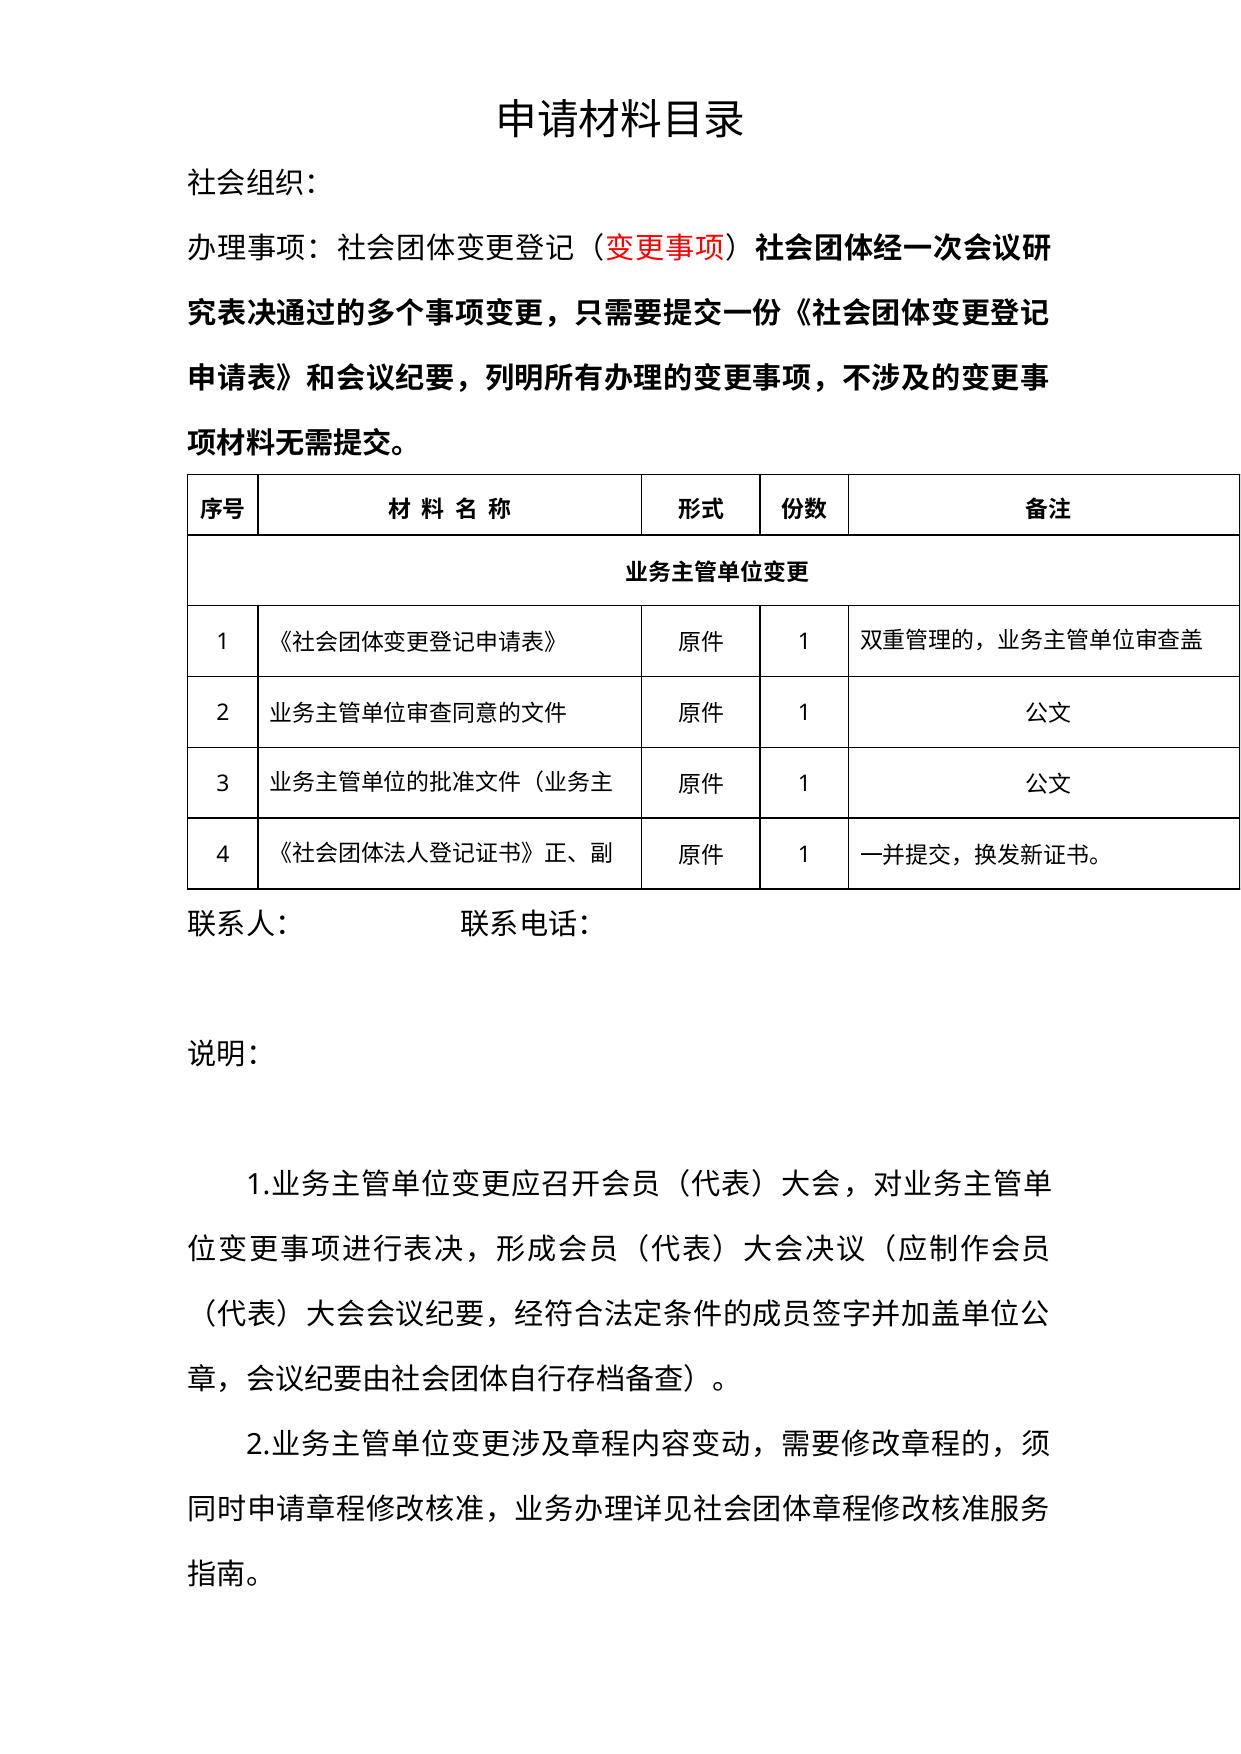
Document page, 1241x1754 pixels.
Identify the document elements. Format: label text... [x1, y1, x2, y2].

table_cell 公文 [849, 677, 1239, 746]
table_cell 1 [761, 677, 848, 746]
table_cell 3 [188, 748, 257, 817]
text 办理事项：社会团体变更登记（变更事项）社会团体经一次会议研究表决通过的多个事项变更，只需要提交一份《社会团体变更登记申请表》和会议纪要，列明所有办理的变更事项，不涉及的变更事项材料无需提交。 [187, 214, 1053, 474]
table_cell 2 [188, 677, 257, 746]
list 2.业务主管单位变更涉及章程内容变动，需要修改章程的，须同时申请章程修改核准，业务办理详见社会团体章程修改核准服务指南。 [187, 1409, 1053, 1604]
table_header 材 料 名 称 [259, 475, 641, 534]
table_cell 《社会团体变更登记申请表》 [259, 606, 641, 676]
table_cell 原件 [642, 606, 759, 676]
table_cell 一并提交，换发新证书。 [849, 819, 1239, 888]
table_cell 业务主管单位变更 [188, 536, 1239, 605]
table_cell 《社会团体法人登记证书》正、副本 [259, 819, 641, 888]
text 说明： [187, 1019, 1053, 1084]
table_cell 原件 [642, 748, 759, 817]
text 申请材料目录 [187, 84, 1053, 149]
table_cell 1 [761, 606, 848, 676]
table_cell 原件 [642, 819, 759, 888]
table_cell 1 [761, 748, 848, 817]
table_cell 4 [188, 819, 257, 888]
text 社会组织： [187, 149, 1053, 214]
text 联系人： 联系电话： [187, 890, 1053, 954]
table_cell 原件 [642, 677, 759, 746]
table_header 备注 [849, 475, 1239, 534]
table_header 形式 [642, 475, 759, 534]
list 1.业务主管单位变更应召开会员（代表）大会，对业务主管单位变更事项进行表决，形成会员（代表）大会决议（应制作会员（代表）大会会议纪要，经符合法定条件的成员签字并加盖单位公章，会议纪要由社会团体自行存档备查）。 [187, 1149, 1053, 1409]
table_cell 1 [761, 819, 848, 888]
table_header 份数 [761, 475, 848, 534]
table_cell 双重管理的，业务主管单位审查盖章。 [849, 606, 1239, 676]
table_cell 业务主管单位的批准文件（业务主管单位变更） [259, 748, 641, 817]
table_cell 1 [188, 606, 257, 676]
table_header 序号 [188, 475, 257, 534]
table_cell 公文 [849, 748, 1239, 817]
table_cell 业务主管单位审查同意的文件 [259, 677, 641, 746]
